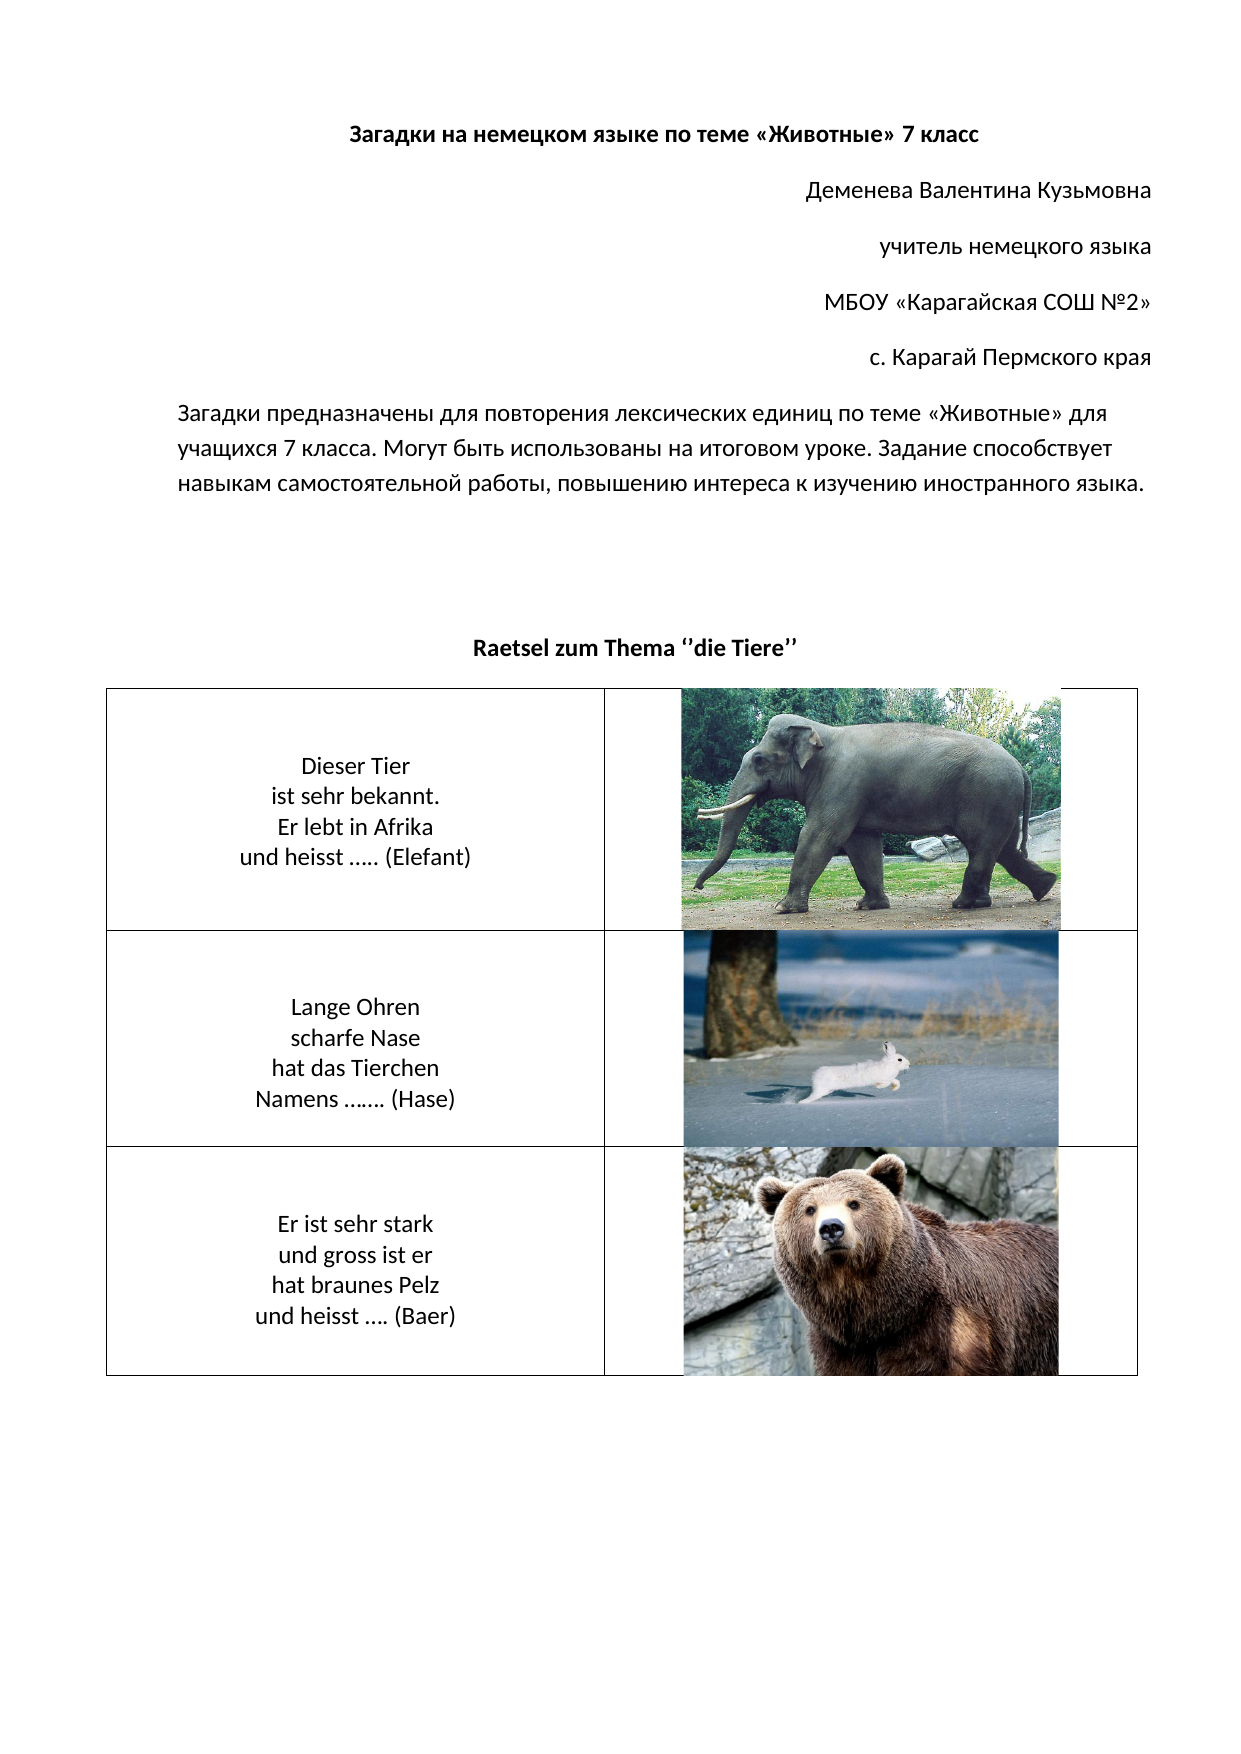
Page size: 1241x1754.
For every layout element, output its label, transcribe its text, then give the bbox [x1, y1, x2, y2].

picture [681, 688, 1061, 1376]
text МБОУ «Карагайская СОШ №2» [177, 286, 1152, 316]
table_cell Lange Ohren scharfe Nase hat das Tierchen Namens ……. (Hase) [107, 931, 604, 1146]
text с. Карагай Пермского края [177, 341, 1152, 372]
table_header Dieser Tier ist sehr bekannt. Er lebt in Afrika und heisst ….. (Elefant) [107, 689, 604, 929]
table_cell [605, 931, 683, 1146]
text Загадки предназначены для повторения лексических единиц по теме «Животные» для учащихся 7 класса. Могут быть использованы на итоговом уроке. Задание способствует навыкам самостоятельной работы, повышению интереса к изучению иностранного языка. [177, 397, 1152, 498]
table_header [605, 689, 681, 929]
table_cell Er ist sehr stark und gross ist er hat braunes Pelz und heisst …. (Baer) [107, 1147, 604, 1375]
text Загадки на немецком языке по теме «Животные» 7 класс [177, 118, 1152, 149]
text учитель немецкого языка [177, 230, 1152, 260]
table_cell [1059, 931, 1137, 1146]
text Raetsel zum Thema ‘’die Tiere’’ [118, 632, 1152, 662]
text Деменева Валентина Кузьмовна [177, 174, 1152, 204]
table_header [1061, 689, 1137, 929]
table_cell [605, 1147, 683, 1375]
table_cell [1059, 1147, 1137, 1375]
